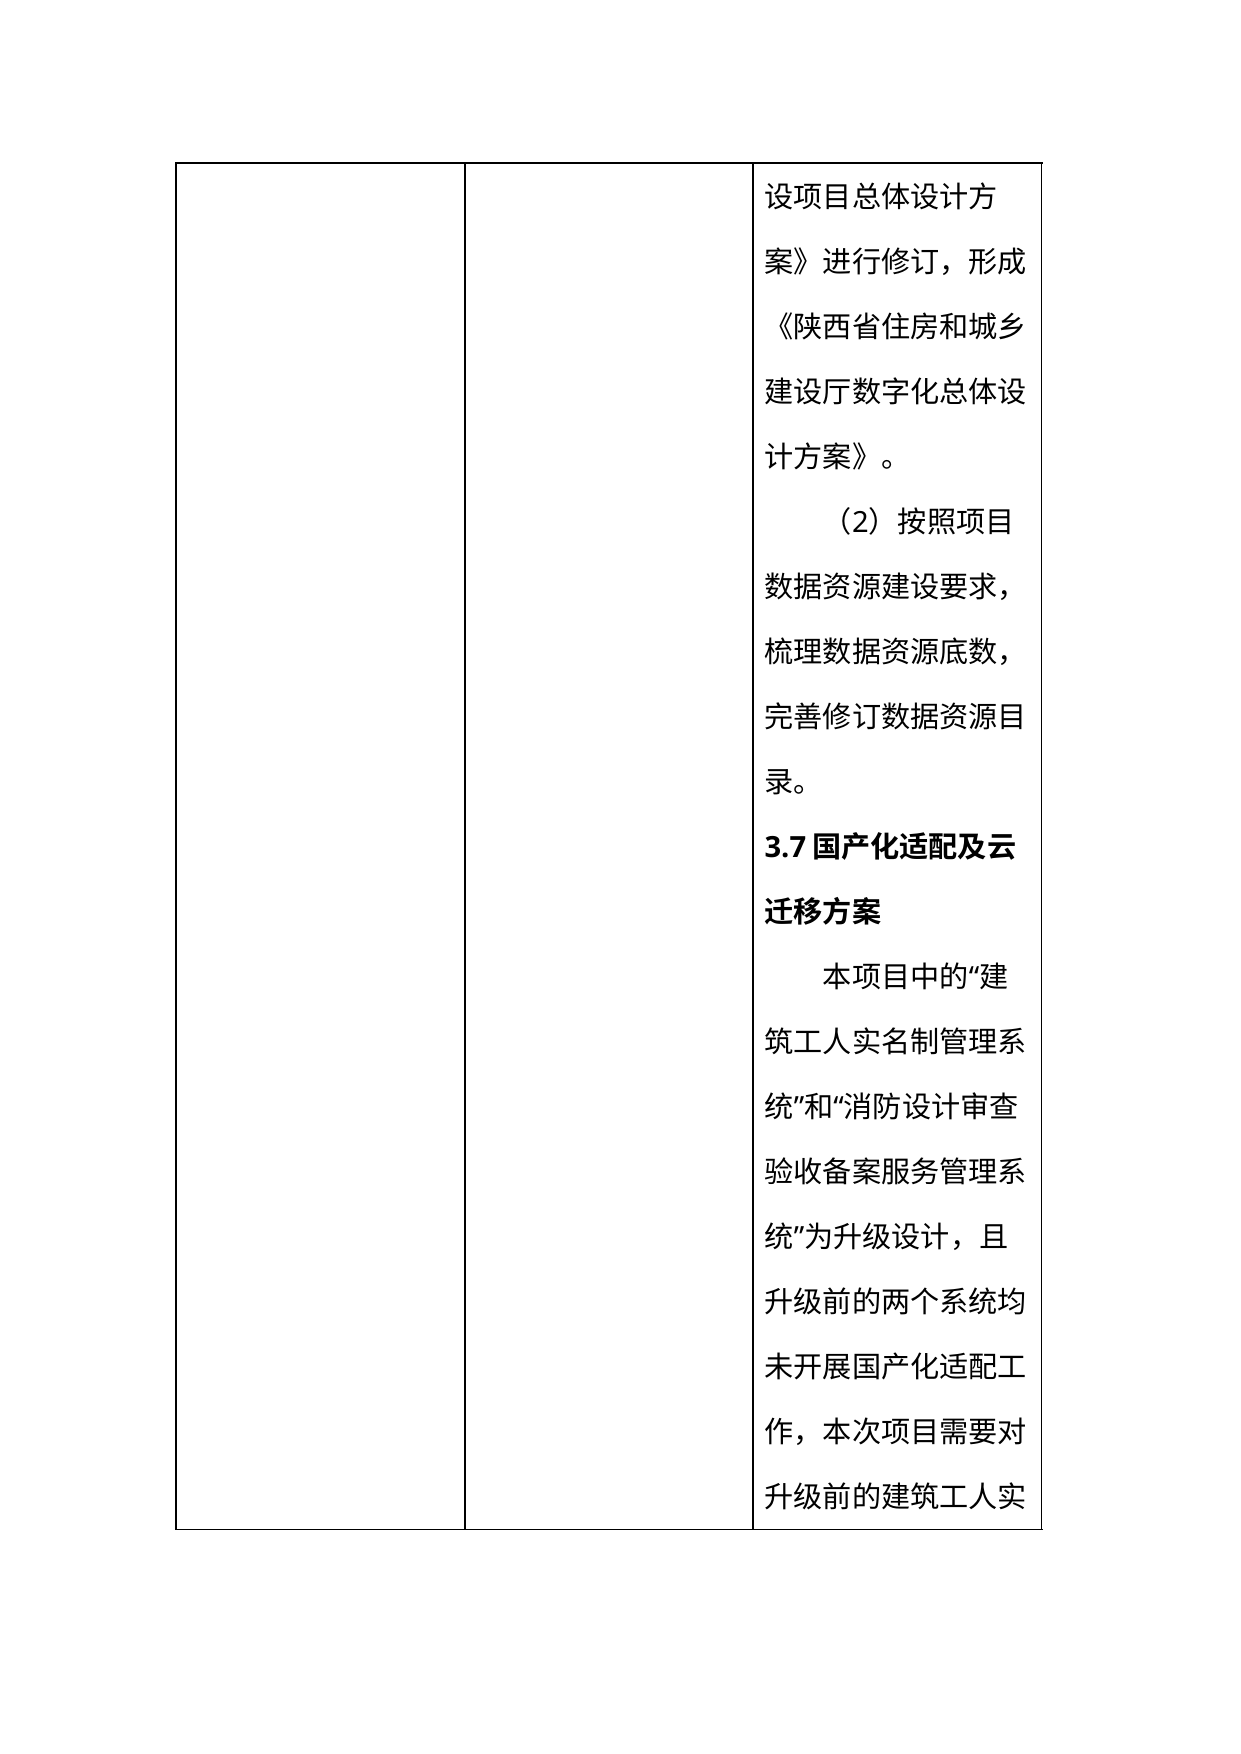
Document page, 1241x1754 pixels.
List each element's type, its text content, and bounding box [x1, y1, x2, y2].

table_cell [177, 164, 464, 1528]
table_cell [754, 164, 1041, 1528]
table_cell 1 [466, 164, 752, 1528]
